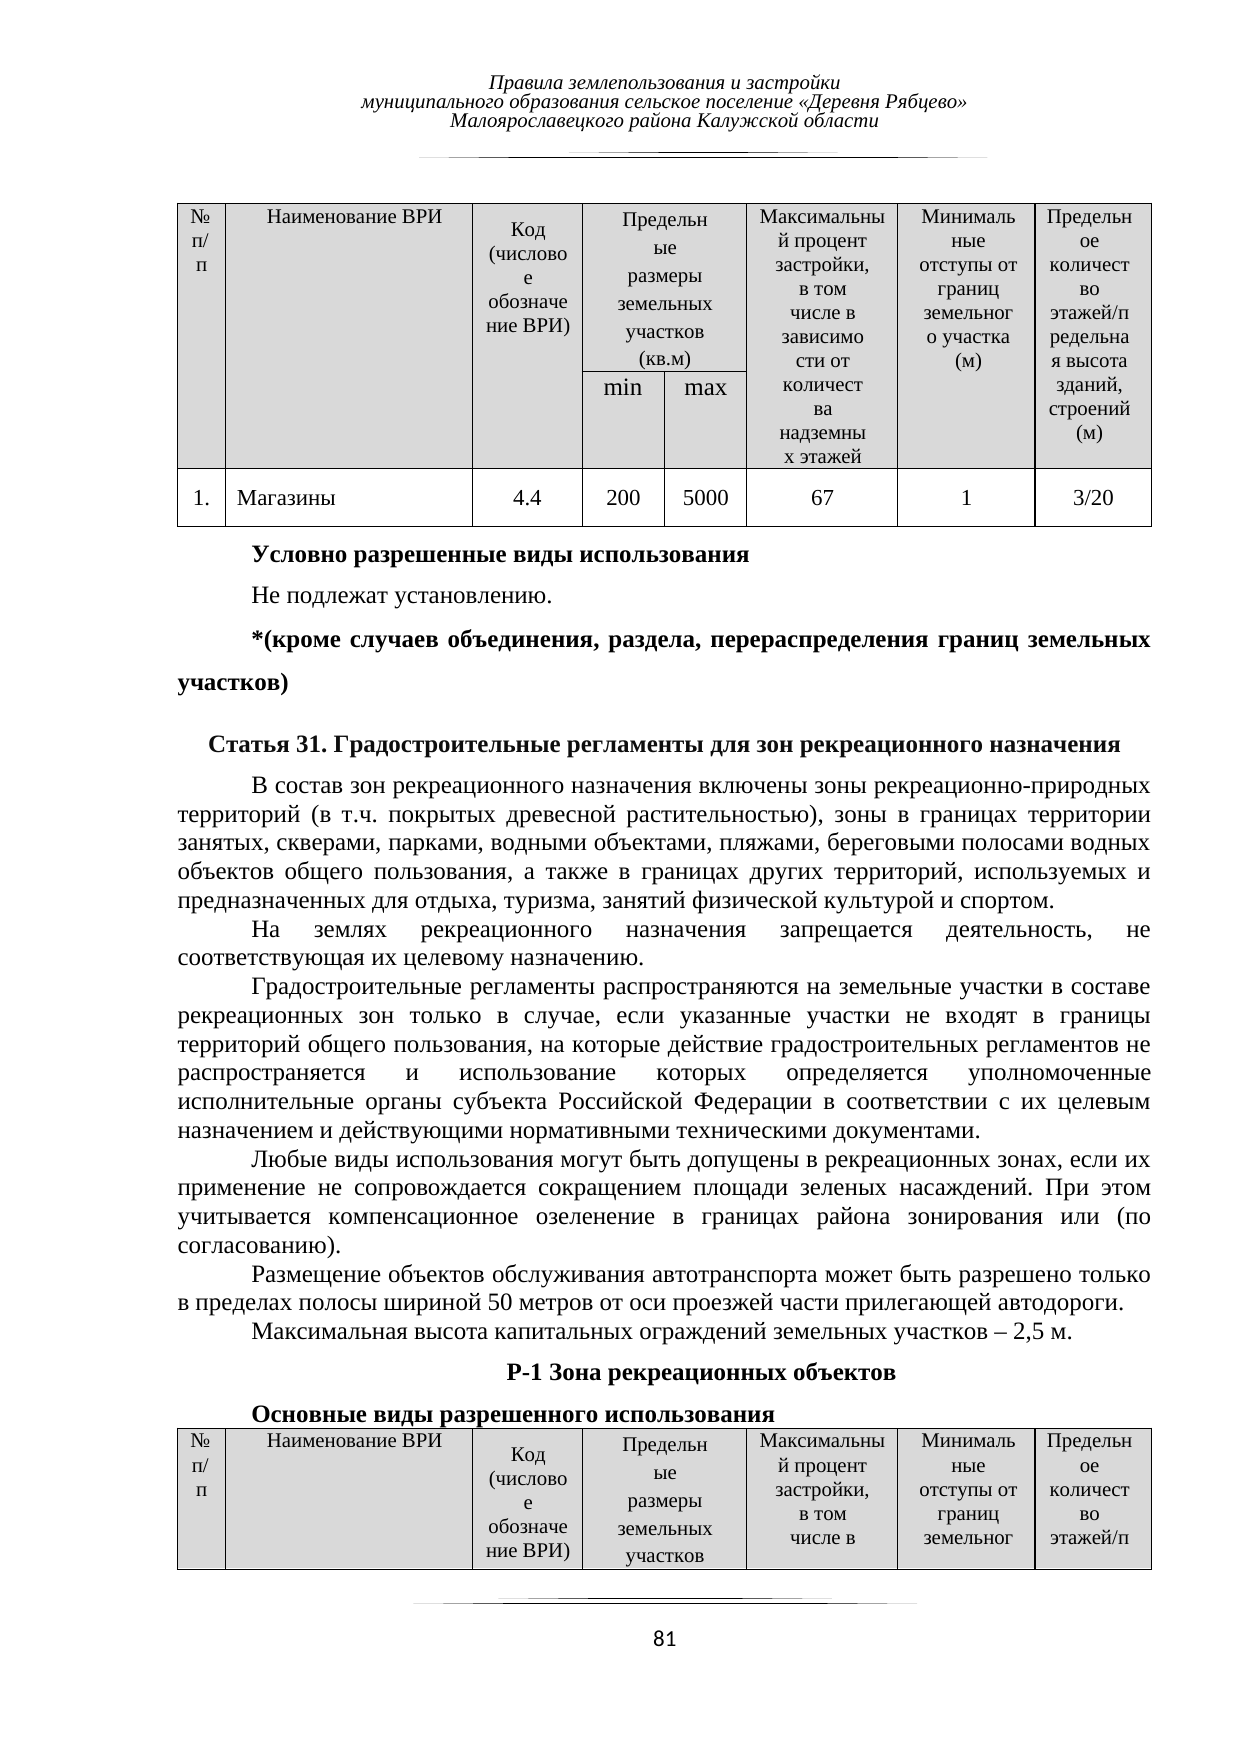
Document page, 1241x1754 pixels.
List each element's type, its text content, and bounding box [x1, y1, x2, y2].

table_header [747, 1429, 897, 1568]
table_cell 5000 [665, 469, 746, 526]
text Градостроительные регламенты распространяются на земельные участки в составе рекреационных зон только в случае, если указанные участки не входят в границы территорий общего пользования, на которые действие градостроительных регламентов не распространяется и использование которых определяется уполномоченные исполнительные органы субъекта Российской Федерации в соответствии с их целевым назначением и действующими нормативными техническими документами. [177, 971, 1152, 1144]
table_cell 4.4 [473, 469, 582, 526]
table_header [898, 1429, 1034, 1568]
subtitle Статья 31. Градостроительные регламенты для зон рекреационного назначения [177, 729, 1152, 757]
table_header Наименование ВРИ [226, 204, 472, 468]
text Размещение объектов обслуживания автотранспорта может быть разрешено только в пределах полосы шириной 50 метров от оси проезжей части прилегающей автодороги. [177, 1259, 1152, 1316]
table_header Предельные размеры земельных участков (кв.м) [583, 204, 746, 371]
table_cell 67 [747, 469, 897, 526]
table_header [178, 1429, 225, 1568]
text Условно разрешенные виды использования [177, 539, 1152, 568]
text На землях рекреационного назначения запрещается деятельность, не соответствующая их целевому назначению. [177, 914, 1152, 971]
table_header Минимальные отступы от границ земельного участка (м) [898, 204, 1034, 468]
text Основные виды разрешенного использования [177, 1399, 1152, 1427]
table_header № п/п [178, 204, 225, 468]
table_header Код (числовое обозначение ВРИ) [473, 204, 582, 468]
table_header Предельное количество этажей/предельная высота зданий, строений (м) [1036, 204, 1151, 468]
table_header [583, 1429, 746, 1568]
text *(кроме случаев объединения, раздела, перераспределения границ земельных участков) [177, 624, 1152, 696]
table_cell 200 [583, 469, 664, 526]
table_cell 1. [178, 469, 225, 526]
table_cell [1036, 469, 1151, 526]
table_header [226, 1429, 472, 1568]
table_cell max [665, 372, 746, 468]
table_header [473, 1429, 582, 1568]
text Максимальная высота капитальных ограждений земельных участков – 2,5 м. [177, 1316, 1152, 1345]
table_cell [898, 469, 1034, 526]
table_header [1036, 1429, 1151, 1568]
text Р-1 Зона рекреационных объектов [177, 1357, 1152, 1386]
table_cell Магазины [226, 469, 472, 526]
text Любые виды использования могут быть допущены в рекреационных зонах, если их применение не сопровождается сокращением площади зеленых насаждений. При этом учитывается компенсационное озеленение в границах района зонирования или (по согласованию). [177, 1144, 1152, 1259]
text Не подлежат установлению. [177, 581, 1152, 609]
table_header Максимальный процент застройки, в том числе в зависимости от количества надземных этажей [747, 204, 897, 468]
table_cell min [583, 372, 664, 468]
text В состав зон рекреационного назначения включены зоны рекреационно-природных территорий (в т.ч. покрытых древесной растительностью), зоны в границах территории занятых, скверами, парками, водными объектами, пляжами, береговыми полосами водных объектов общего пользования, а также в границах других территорий, используемых и предназначенных для отдыха, туризма, занятий физической культурой и спортом. [177, 770, 1152, 914]
